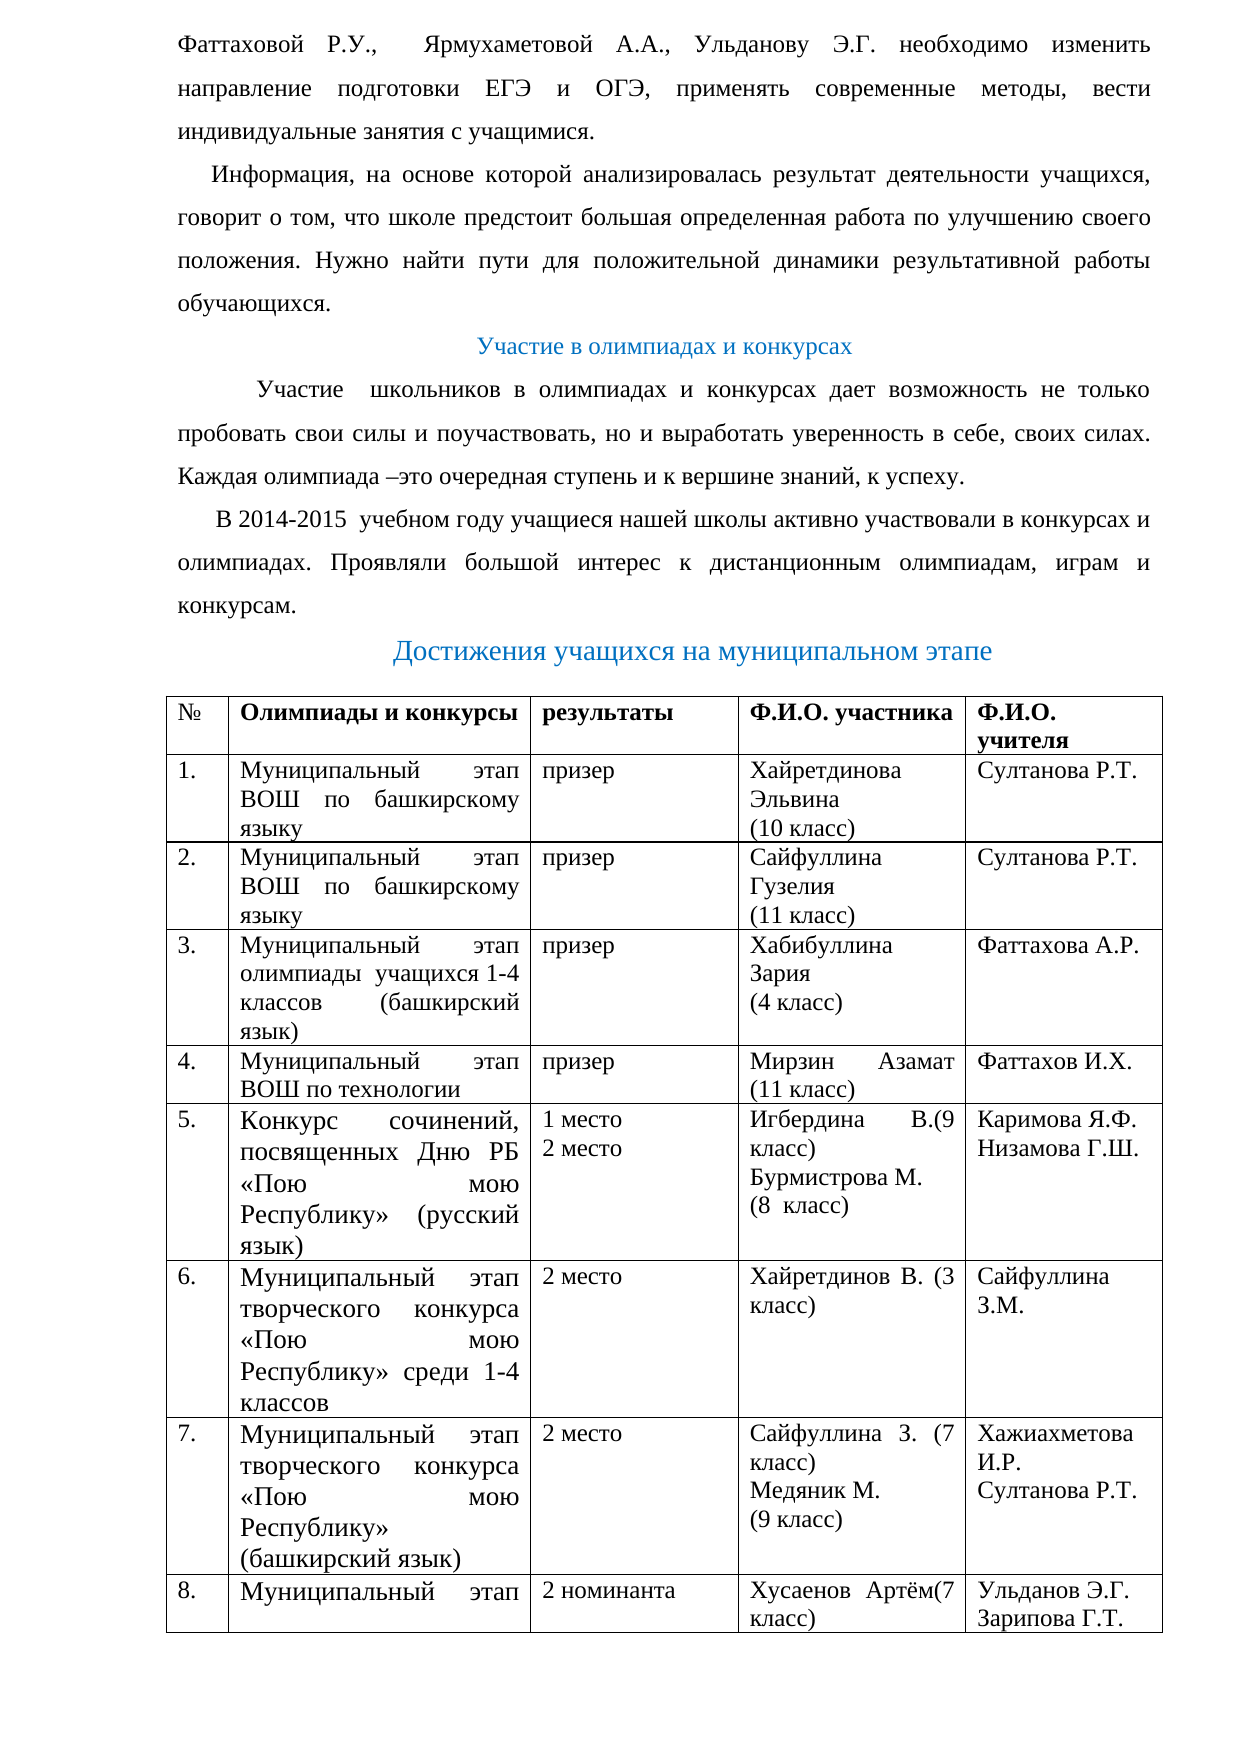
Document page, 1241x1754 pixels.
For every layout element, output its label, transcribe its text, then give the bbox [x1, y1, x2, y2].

table_cell призер [531, 930, 738, 1045]
table_cell 1. [167, 755, 228, 841]
text Информация, на основе которой анализировалась результат деятельности учащихся, говорит о том, что школе предстоит большая определенная работа по улучшению своего положения. Нужно найти пути для положительной динамики результативной работы обучающихся. [177, 159, 1152, 317]
table_cell 6. [167, 1261, 228, 1417]
table_cell 2 место [531, 1418, 738, 1574]
table_cell 4. [167, 1046, 228, 1103]
table_cell Фаттахова А.Р. [966, 930, 1162, 1045]
table_cell Хайретдинов В. (3 класс) [739, 1261, 965, 1417]
table_cell Конкурс сочинений, посвященных Дню РБ «Пою мою Республику» (русский язык) [229, 1104, 530, 1260]
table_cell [739, 1575, 965, 1632]
table_cell 1 место 2 место [531, 1104, 738, 1260]
table_cell Муниципальный этап творческого конкурса «Пою мою Республику» среди 1-4 классов [229, 1261, 530, 1417]
table_cell призер [531, 755, 738, 841]
table_cell 8. [167, 1575, 228, 1632]
table_cell 7. [167, 1418, 228, 1574]
table_cell 2 место [531, 1261, 738, 1417]
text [177, 29, 1152, 144]
text Участие школьников в олимпиадах и конкурсах дает возможность не только пробовать свои силы и поучаствовать, но и выработать уверенность в себе, своих силах. Каждая олимпиада –это очередная ступень и к вершине знаний, к успеху. [177, 374, 1152, 489]
text Участие в олимпиадах и конкурсах [177, 331, 1152, 360]
table_cell призер [531, 843, 738, 929]
table_cell призер [531, 1046, 738, 1103]
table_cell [966, 1575, 1162, 1632]
table_cell Муниципальный этап ВОШ по башкирскому языку [229, 755, 530, 841]
table_cell Сайфуллина Гузелия (11 класс) [739, 843, 965, 929]
table_cell Каримова Я.Ф. Низамова Г.Ш. [966, 1104, 1162, 1260]
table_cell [229, 1575, 530, 1632]
table_cell Муниципальный этап ВОШ по технологии [229, 1046, 530, 1103]
table_cell Муниципальный этап ВОШ по башкирскому языку [229, 843, 530, 929]
table_header Ф.И.О. участника [739, 697, 965, 754]
table_header № [167, 697, 228, 754]
table_cell Мирзин Азамат (11 класс) [739, 1046, 965, 1103]
table_header Олимпиады и конкурсы [229, 697, 530, 754]
table_cell Игбердина В.(9 класс) Бурмистрова М. (8 класс) [739, 1104, 965, 1260]
table_cell Султанова Р.Т. [966, 755, 1162, 841]
table_cell Сайфуллина З.М. [966, 1261, 1162, 1417]
table_cell Муниципальный этап олимпиады учащихся 1-4 классов (башкирский язык) [229, 930, 530, 1045]
table_cell Фаттахов И.Х. [966, 1046, 1162, 1103]
table_cell 2. [167, 843, 228, 929]
text В 2014-2015 учебном году учащиеся нашей школы активно участвовали в конкурсах и олимпиадах. Проявляли большой интерес к дистанционным олимпиадам, играм и конкурсам. [177, 504, 1152, 619]
table_header Ф.И.О. учителя [966, 697, 1162, 754]
table_header результаты [531, 697, 738, 754]
table_cell 3. [167, 930, 228, 1045]
table_cell Султанова Р.Т. [966, 843, 1162, 929]
table_cell Хажиахметова И.Р. Султанова Р.Т. [966, 1418, 1162, 1574]
table_cell Муниципальный этап творческого конкурса «Пою мою Республику» (башкирский язык) [229, 1418, 530, 1574]
table_cell 5. [167, 1104, 228, 1260]
table_cell Сайфуллина З. (7 класс) Медяник М. (9 класс) [739, 1418, 965, 1574]
text Достижения учащихся на муниципальном этапе [177, 633, 1152, 667]
table_cell Хабибуллина Зария (4 класс) [739, 930, 965, 1045]
table_cell 2 номинанта [531, 1575, 738, 1632]
table_cell Хайретдинова Эльвина (10 класс) [739, 755, 965, 841]
